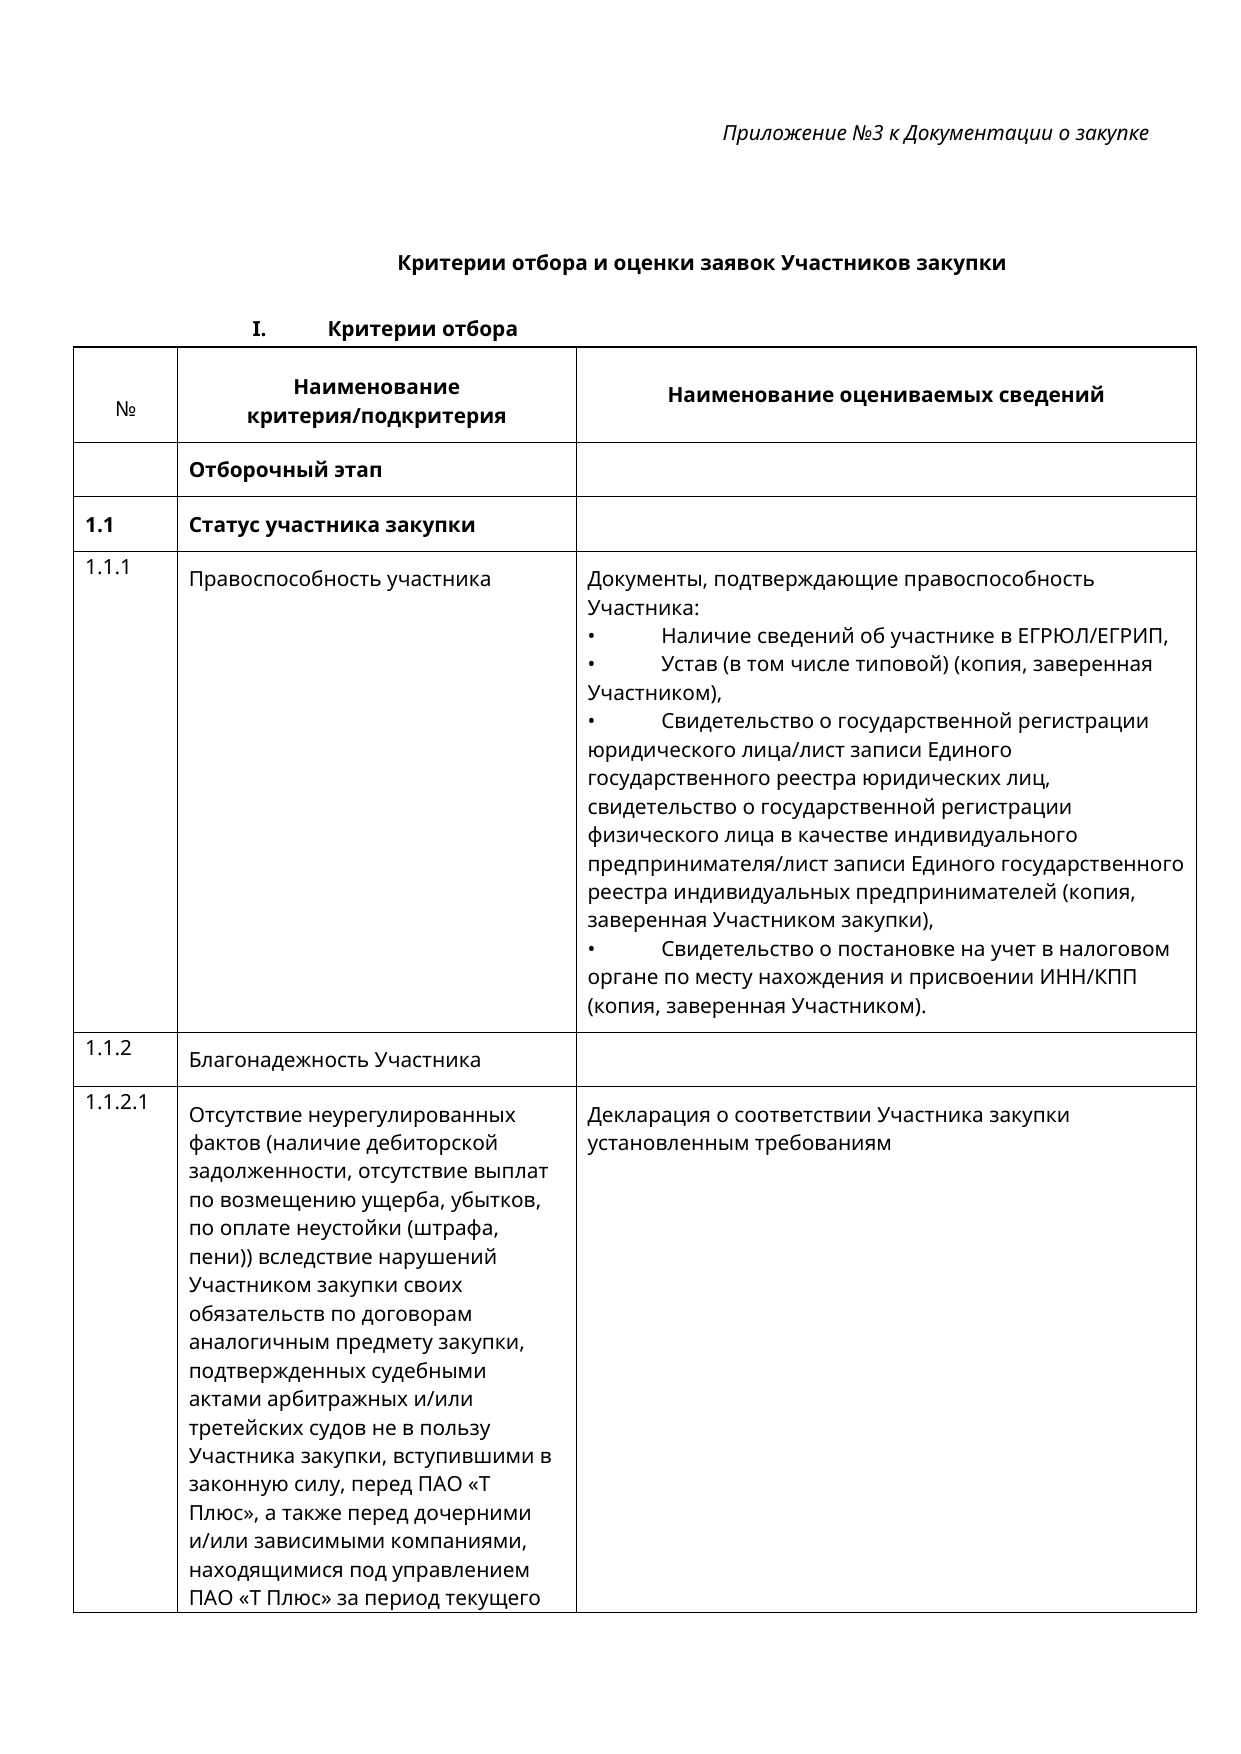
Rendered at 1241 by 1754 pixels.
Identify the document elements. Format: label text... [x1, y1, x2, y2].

list Критерии отбора и оценки заявок Участников закупки [252, 248, 1152, 277]
list Критерии отбора [252, 314, 1152, 342]
table_cell Отборочный этап [178, 443, 576, 496]
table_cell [178, 1087, 576, 1612]
table_cell [577, 443, 1196, 496]
table_header Наименование оцениваемых сведений [577, 348, 1196, 442]
table_cell 1.1.2 [74, 1033, 177, 1086]
table_cell 1.1.2.1 [74, 1087, 177, 1612]
table_cell Статус участника закупки [178, 497, 576, 551]
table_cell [577, 1087, 1196, 1612]
table_header Наименование критерия/подкритерия [178, 348, 576, 442]
table_cell Правоспособность участника [178, 552, 576, 1032]
table_cell [74, 443, 177, 496]
table_cell [577, 1033, 1196, 1086]
table_cell Документы, подтверждающие правоспособность Участника: • Наличие сведений об участнике в ЕГРЮЛ/ЕГРИП, • Устав (в том числе типовой) (копия, заверенная Участником), • Свидетельство о государственной регистрации юридического лица/лист записи Единого государственного реестра юридических лиц, свидетельство о государственной регистрации физического лица в качестве индивидуального предпринимателя/лист записи Единого государственного реестра индивидуальных предпринимателей (копия, заверенная Участником закупки), • Свидетельство о постановке на учет в налоговом органе по месту нахождения и присвоении ИНН/КПП (копия, заверенная Участником). [577, 552, 1196, 1032]
table_cell [577, 497, 1196, 551]
table_cell 1.1 [74, 497, 177, 551]
table_cell 1.1.1 [74, 552, 177, 1032]
table_header № [74, 348, 177, 442]
table_cell Благонадежность Участника [178, 1033, 576, 1086]
list Приложение №3 к Документации о закупке [252, 118, 1152, 147]
